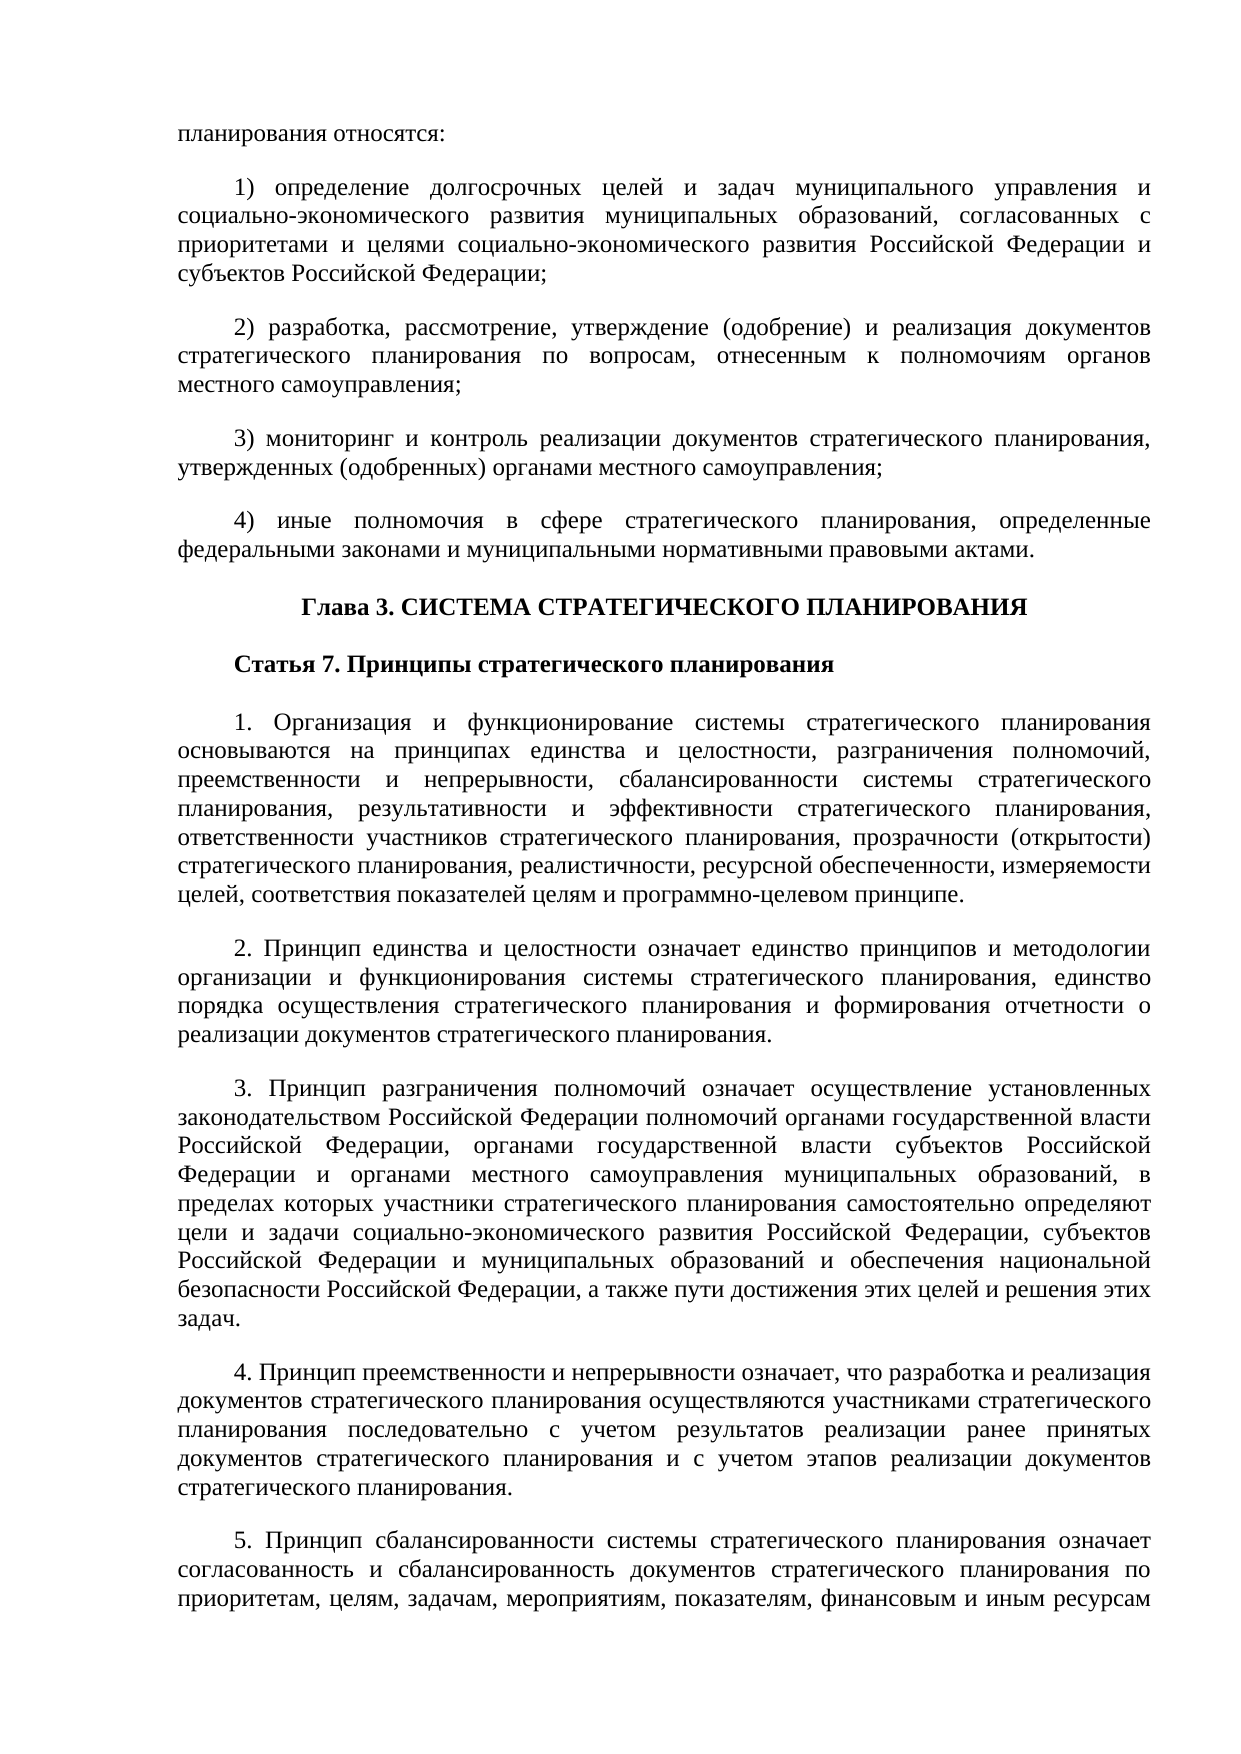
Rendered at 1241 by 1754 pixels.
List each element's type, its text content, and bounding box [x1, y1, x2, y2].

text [177, 118, 1152, 147]
text 4. Принцип преемственности и непрерывности означает, что разработка и реализация документов стратегического планирования осуществляются участниками стратегического планирования последовательно с учетом результатов реализации ранее принятых документов стратегического планирования и с учетом этапов реализации документов стратегического планирования. [177, 1357, 1152, 1501]
text 4) иные полномочия в сфере стратегического планирования, определенные федеральными законами и муниципальными нормативными правовыми актами. [177, 506, 1152, 563]
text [177, 1526, 1152, 1612]
text 3. Принцип разграничения полномочий означает осуществление установленных законодательством Российской Федерации полномочий органами государственной власти Российской Федерации, органами государственной власти субъектов Российской Федерации и органами местного самоуправления муниципальных образований, в пределах которых участники стратегического планирования самостоятельно определяют цели и задачи социально-экономического развития Российской Федерации, субъектов Российской Федерации и муниципальных образований и обеспечения национальной безопасности Российской Федерации, а также пути достижения этих целей и решения этих задач. [177, 1073, 1152, 1332]
text 2. Принцип единства и целостности означает единство принципов и методологии организации и функционирования системы стратегического планирования, единство порядка осуществления стратегического планирования и формирования отчетности о реализации документов стратегического планирования. [177, 933, 1152, 1048]
text 3) мониторинг и контроль реализации документов стратегического планирования, утвержденных (одобренных) органами местного самоуправления; [177, 423, 1152, 481]
title Глава 3. СИСТЕМА СТРАТЕГИЧЕСКОГО ПЛАНИРОВАНИЯ [177, 592, 1152, 621]
text 1) определение долгосрочных целей и задач муниципального управления и социально-экономического развития муниципальных образований, согласованных с приоритетами и целями социально-экономического развития Российской Федерации и субъектов Российской Федерации; [177, 172, 1152, 287]
title Статья 7. Принципы стратегического планирования [177, 649, 1152, 678]
text 2) разработка, рассмотрение, утверждение (одобрение) и реализация документов стратегического планирования по вопросам, отнесенным к полномочиям органов местного самоуправления; [177, 312, 1152, 398]
text 1. Организация и функционирование системы стратегического планирования основываются на принципах единства и целостности, разграничения полномочий, преемственности и непрерывности, сбалансированности системы стратегического планирования, результативности и эффективности стратегического планирования, ответственности участников стратегического планирования, прозрачности (открытости) стратегического планирования, реалистичности, ресурсной обеспеченности, измеряемости целей, соответствия показателей целям и программно-целевом принципе. [177, 707, 1152, 908]
